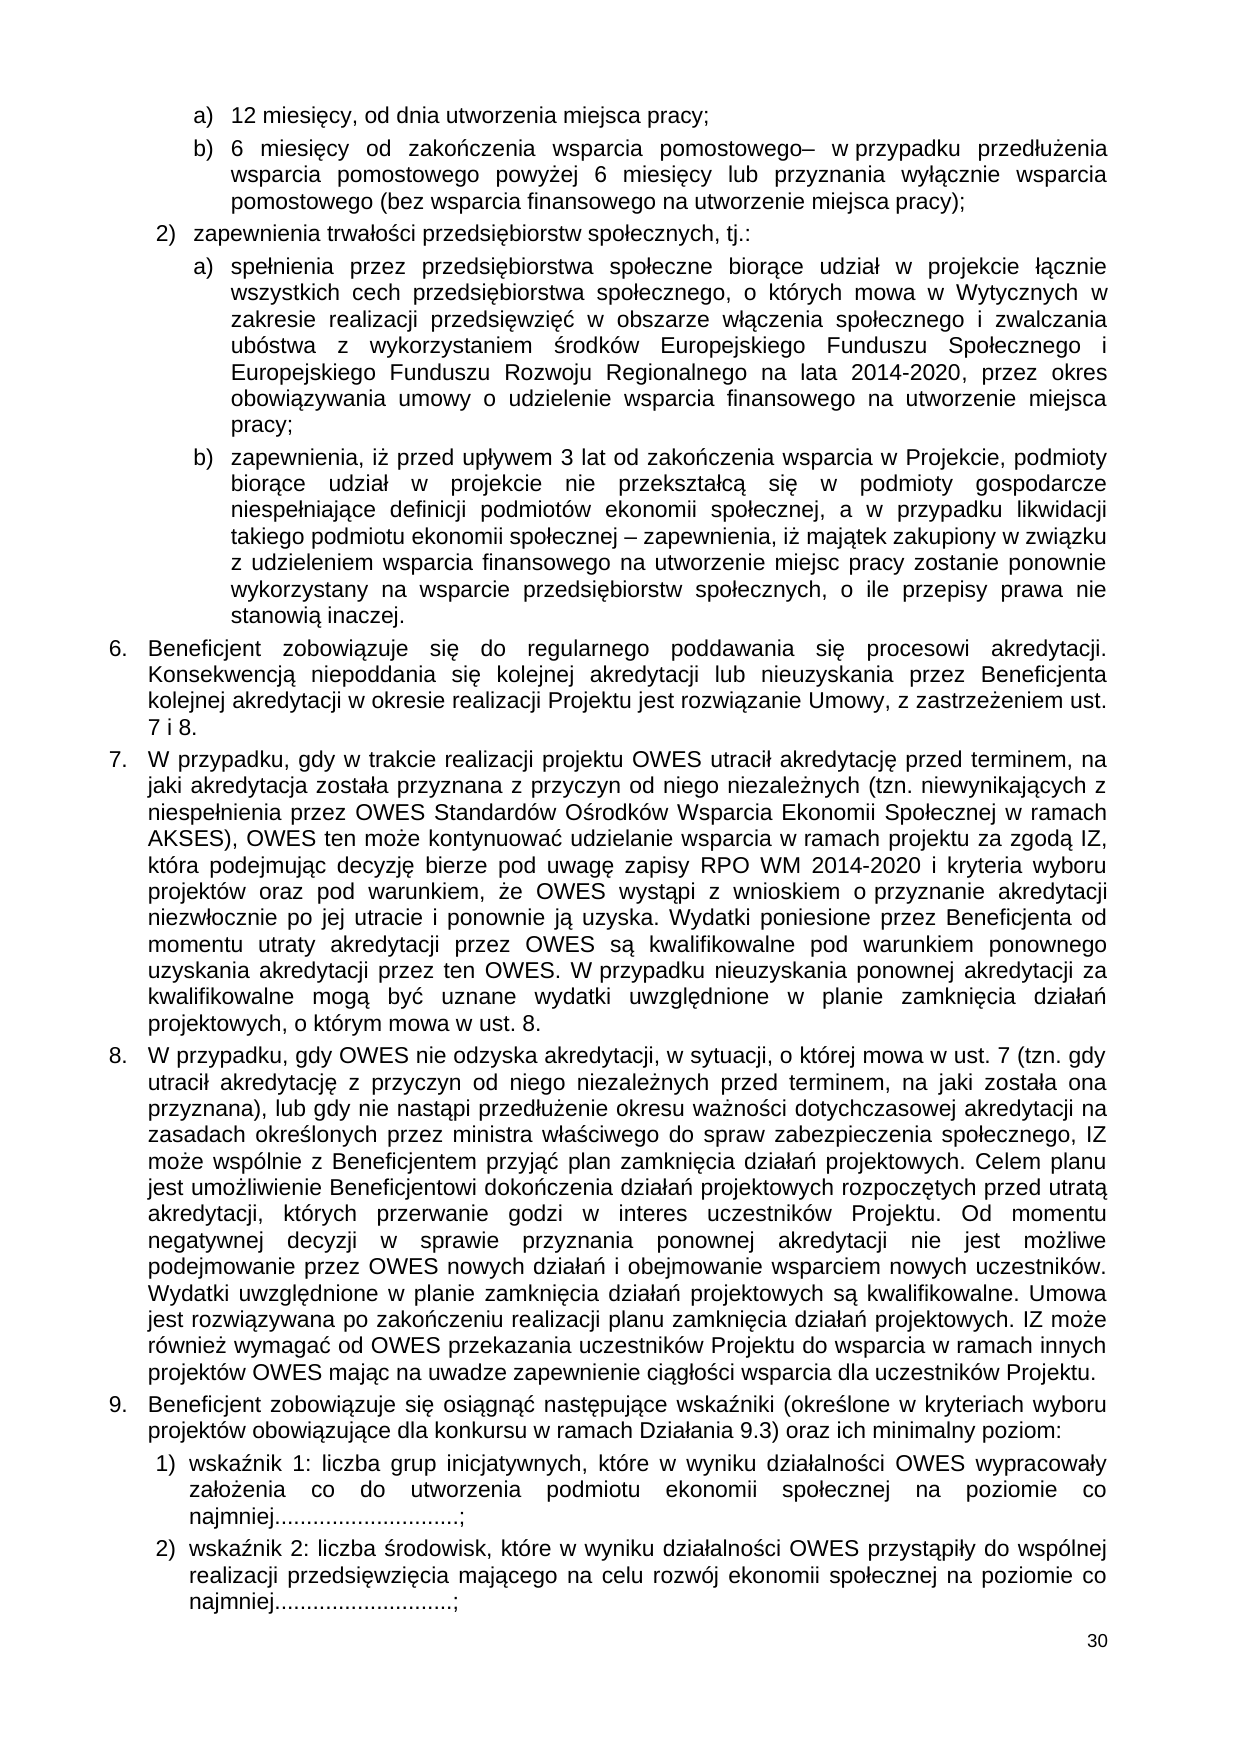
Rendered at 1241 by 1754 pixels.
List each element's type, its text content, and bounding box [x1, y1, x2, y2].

list W przypadku, gdy w trakcie realizacji projektu OWES utracił akredytację przed terminem, na jaki akredytacja została przyznana z przyczyn od niego niezależnych (tzn. niewynikających z niespełnienia przez OWES Standardów Ośrodków Wsparcia Ekonomii Społecznej w ramach AKSES), OWES ten może kontynuować udzielanie wsparcia w ramach projektu za zgodą IZ, która podejmując decyzję bierze pod uwagę zapisy RPO WM 2014-2020 i kryteria wyboru projektów oraz pod warunkiem, że OWES wystąpi z wnioskiem o przyznanie akredytacji niezwłocznie po jej utracie i ponownie ją uzyska. Wydatki poniesione przez Beneficjenta od momentu utraty akredytacji przez OWES są kwalifikowalne pod warunkiem ponownego uzyskania akredytacji przez ten OWES. W przypadku nieuzyskania ponownej akredytacji za kwalifikowalne mogą być uznane wydatki uwzględnione w planie zamknięcia działań projektowych, o którym mowa w ust. 8. [118, 746, 1107, 1036]
list Beneficjent zobowiązuje się do regularnego poddawania się procesowi akredytacji. Konsekwencją niepoddania się kolejnej akredytacji lub nieuzyskania przez Beneficjenta kolejnej akredytacji w okresie realizacji Projektu jest rozwiązanie Umowy, z zastrzeżeniem ust. 7 i 8. [118, 634, 1107, 740]
list wskaźnik 2: liczba środowisk, które w wyniku działalności OWES przystąpiły do wspólnej realizacji przedsięwzięcia mającego na celu rozwój ekonomii społecznej na poziomie co najmniej............................; [155, 1535, 1107, 1614]
list spełnienia przez przedsiębiorstwa społeczne biorące udział w projekcie łącznie wszystkich cech przedsiębiorstwa społecznego, o których mowa w Wytycznych w zakresie realizacji przedsięwzięć w obszarze włączenia społecznego i zwalczania ubóstwa z wykorzystaniem środków Europejskiego Funduszu Społecznego i Europejskiego Funduszu Rozwoju Regionalnego na lata 2014-2020, przez okres obowiązywania umowy o udzielenie wsparcia finansowego na utworzenie miejsca pracy; [193, 253, 1107, 437]
list zapewnienia, iż przed upływem 3 lat od zakończenia wsparcia w Projekcie, podmioty biorące udział w projekcie nie przekształcą się w podmioty gospodarcze niespełniające definicji podmiotów ekonomii społecznej, a w przypadku likwidacji takiego podmiotu ekonomii społecznej – zapewnienia, iż majątek zakupiony w związku z udzieleniem wsparcia finansowego na utworzenie miejsc pracy zostanie ponownie wykorzystany na wsparcie przedsiębiorstw społecznych, o ile przepisy prawa nie stanowią inaczej. [193, 444, 1107, 628]
list 12 miesięcy, od dnia utworzenia miejsca pracy; [193, 102, 1107, 129]
list zapewnienia trwałości przedsiębiorstw społecznych, tj.: [156, 220, 1107, 247]
list 6 miesięcy od zakończenia wsparcia pomostowego– w przypadku przedłużenia wsparcia pomostowego powyżej 6 miesięcy lub przyznania wyłącznie wsparcia pomostowego (bez wsparcia finansowego na utworzenie miejsca pracy); [193, 135, 1107, 214]
list wskaźnik 1: liczba grup inicjatywnych, które w wyniku działalności OWES wypracowały założenia co do utworzenia podmiotu ekonomii społecznej na poziomie co najmniej.............................; [155, 1450, 1107, 1529]
list Beneficjent zobowiązuje się osiągnąć następujące wskaźniki (określone w kryteriach wyboru projektów obowiązujące dla konkursu w ramach Działania 9.3) oraz ich minimalny poziom: [118, 1391, 1107, 1444]
list W przypadku, gdy OWES nie odzyska akredytacji, w sytuacji, o której mowa w ust. 7 (tzn. gdy utracił akredytację z przyczyn od niego niezależnych przed terminem, na jaki została ona przyznana), lub gdy nie nastąpi przedłużenie okresu ważności dotychczasowej akredytacji na zasadach określonych przez ministra właściwego do spraw zabezpieczenia społecznego, IZ może wspólnie z Beneficjentem przyjąć plan zamknięcia działań projektowych. Celem planu jest umożliwienie Beneficjentowi dokończenia działań projektowych rozpoczętych przed utratą akredytacji, których przerwanie godzi w interes uczestników Projektu. Od momentu negatywnej decyzji w sprawie przyznania ponownej akredytacji nie jest możliwe podejmowanie przez OWES nowych działań i obejmowanie wsparciem nowych uczestników. Wydatki uwzględnione w planie zamknięcia działań projektowych są kwalifikowalne. Umowa jest rozwiązywana po zakończeniu realizacji planu zamknięcia działań projektowych. IZ może również wymagać od OWES przekazania uczestników Projektu do wsparcia w ramach innych projektów OWES mając na uwadze zapewnienie ciągłości wsparcia dla uczestników Projektu. [118, 1042, 1107, 1385]
